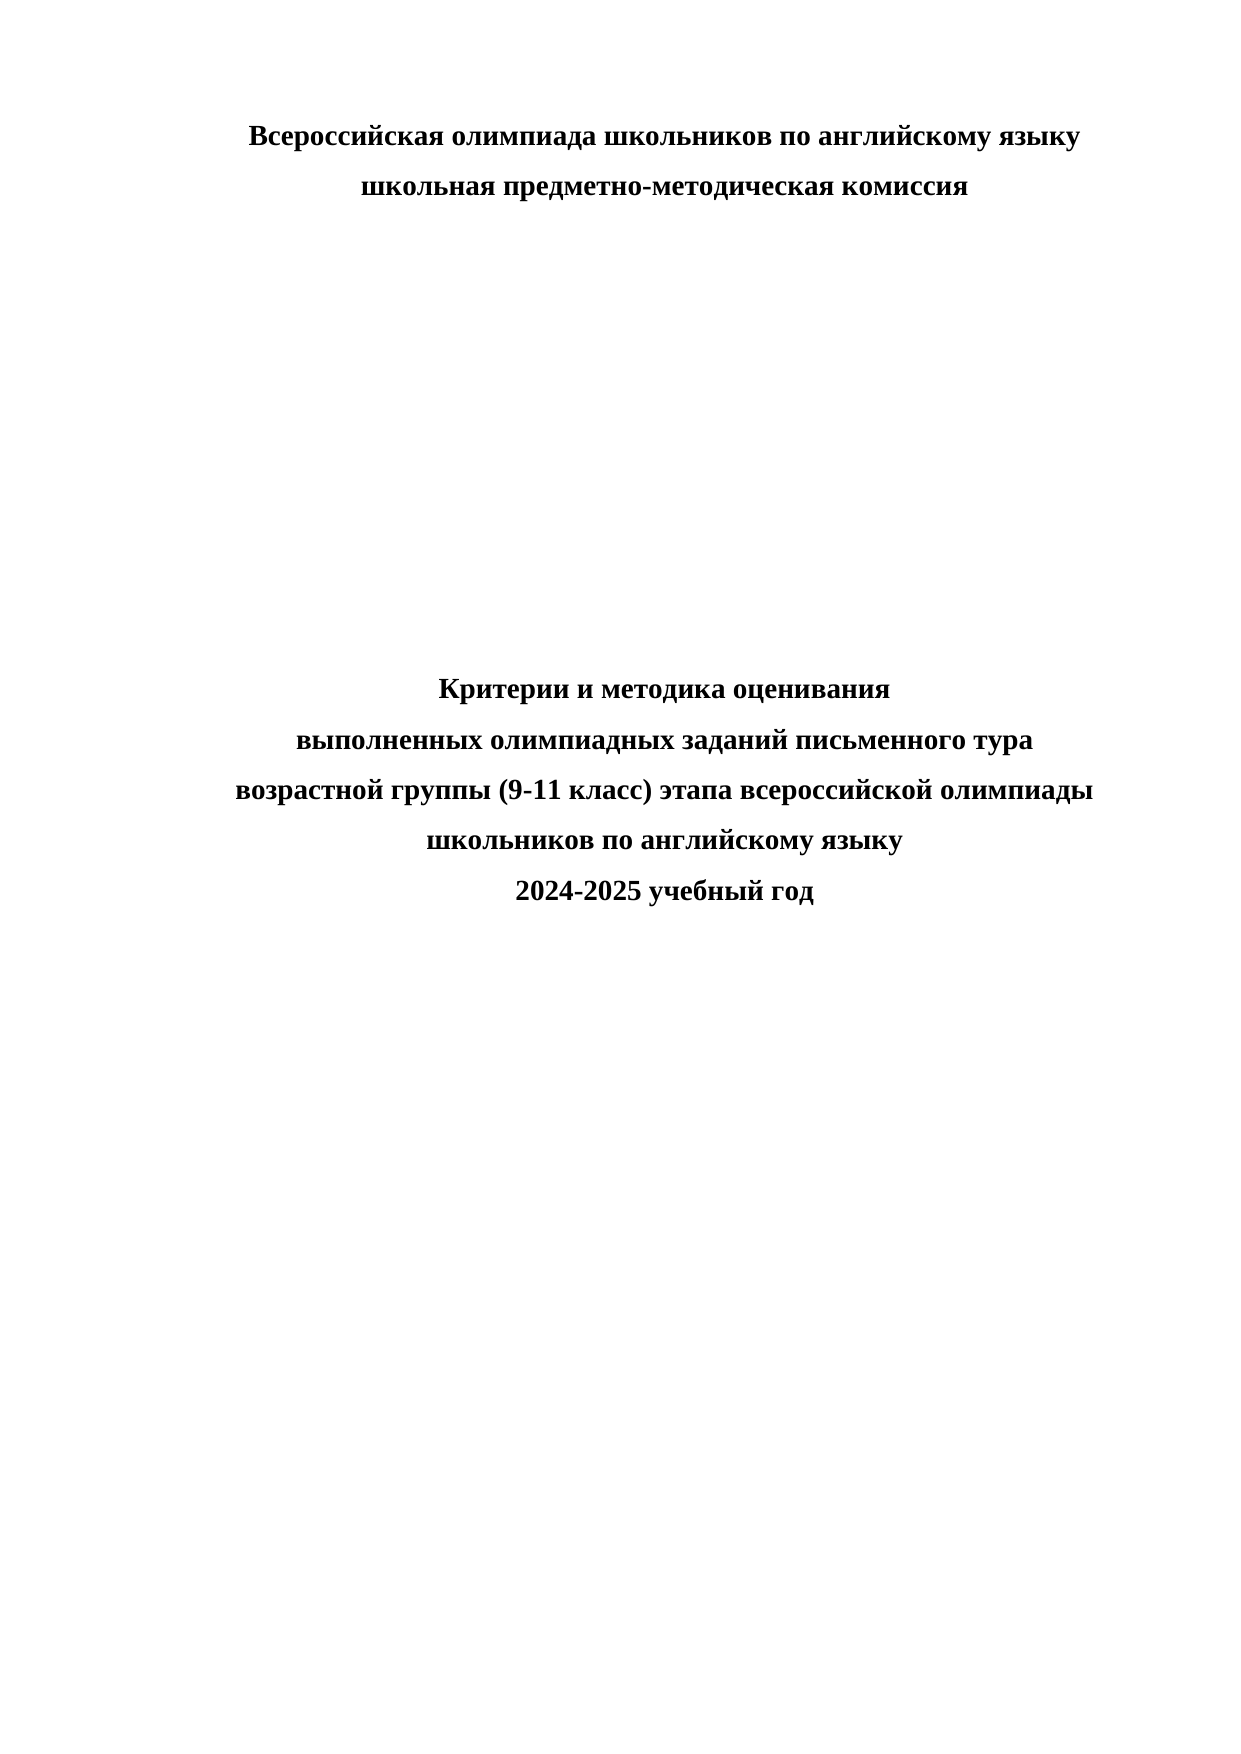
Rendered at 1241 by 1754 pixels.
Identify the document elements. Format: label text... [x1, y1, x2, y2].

text выполненных олимпиадных заданий письменного тура [177, 722, 1152, 755]
text возрастной группы (9-11 класс) этапа всероссийской олимпиады [177, 772, 1152, 806]
text школьная предметно-методическая комиссия [177, 168, 1152, 202]
text Всероссийская олимпиада школьников по английскому языку [177, 118, 1152, 152]
text Критерии и методика оценивания [177, 672, 1152, 705]
text 2024-2025 учебный год [177, 873, 1152, 906]
text школьников по английскому языку [177, 822, 1152, 856]
